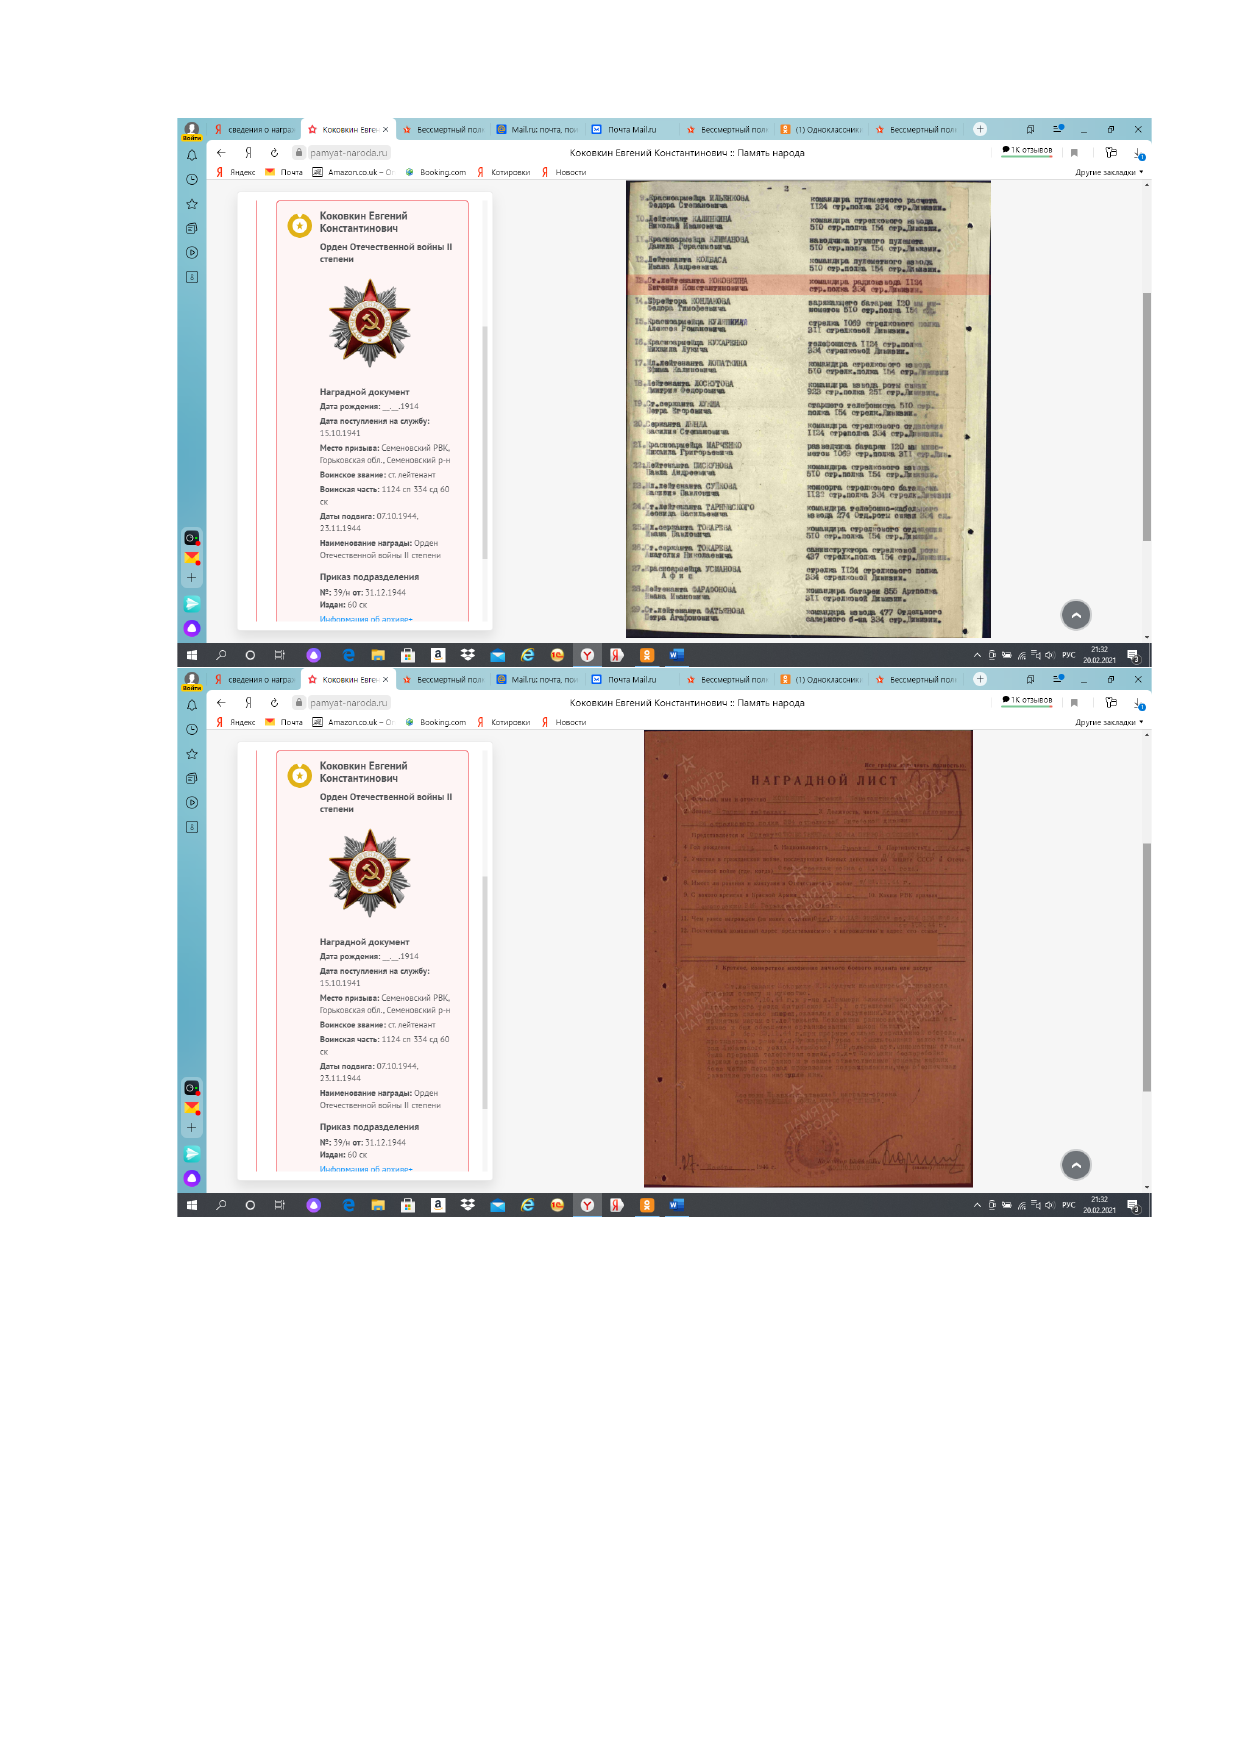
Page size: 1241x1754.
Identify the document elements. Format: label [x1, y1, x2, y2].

picture [177, 668, 1152, 1217]
picture [177, 118, 1152, 667]
